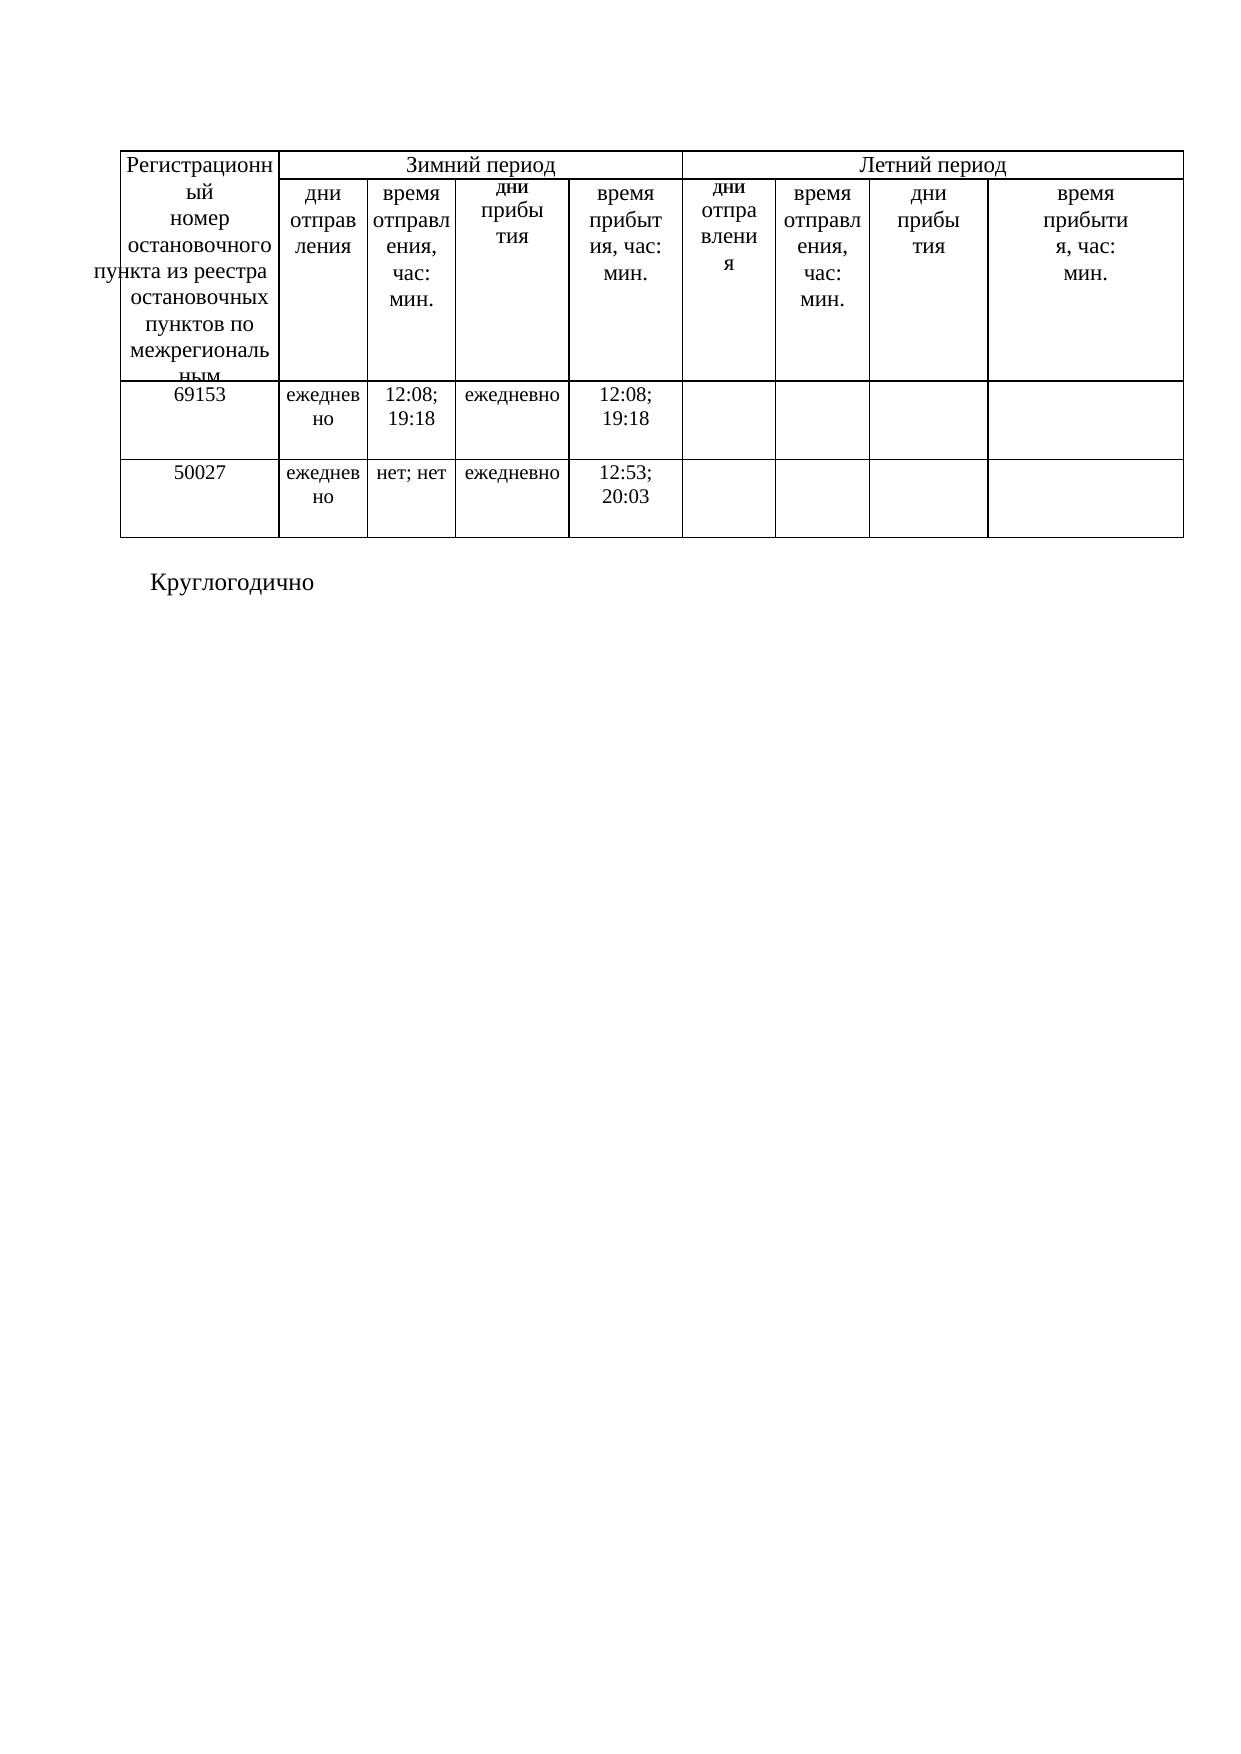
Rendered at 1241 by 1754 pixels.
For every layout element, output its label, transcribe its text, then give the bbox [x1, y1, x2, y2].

table_header Летний период [683, 152, 1183, 178]
table_cell дни отправ ления [280, 180, 367, 380]
table_cell [683, 382, 775, 458]
table_cell [989, 382, 1183, 458]
table_cell ДНИ прибы тия [456, 180, 568, 380]
table_cell 69153 [121, 382, 278, 458]
table_cell время прибыти я, час: мин. [989, 180, 1183, 380]
table_cell ежедневно [280, 382, 367, 458]
table_cell [683, 460, 775, 537]
table_cell время отправл ения, час: мин. [776, 180, 869, 380]
table_cell ежедневно [456, 382, 568, 458]
table_cell [776, 382, 869, 458]
table_cell время прибыт ия, час: мин. [570, 180, 682, 380]
table_cell 12:08; 19:18 [368, 382, 455, 458]
table_cell [870, 460, 987, 537]
table_cell нет; нет [368, 460, 455, 537]
table_cell ежедневно [280, 460, 367, 537]
table_header Регистрационный номер остановочного пункта из реестра остановочных пунктов по межрегиональным маршрутам регулярных перевозок [121, 152, 278, 380]
table_cell время отправл ения, час: мин. [368, 180, 455, 380]
table_cell дни прибы тия [870, 180, 987, 380]
table_cell ежедневно [456, 460, 568, 537]
table_cell 50027 [121, 460, 278, 537]
table_cell [776, 460, 869, 537]
table_cell 12:08; 19:18 [570, 382, 682, 458]
table_cell [870, 382, 987, 458]
table_cell 12:53; 20:03 [570, 460, 682, 537]
table_cell [989, 460, 1183, 537]
table_cell ДНИ отпра влени я [683, 180, 775, 380]
text Круглогодично [150, 567, 1090, 596]
table_header Зимний период [280, 152, 682, 178]
